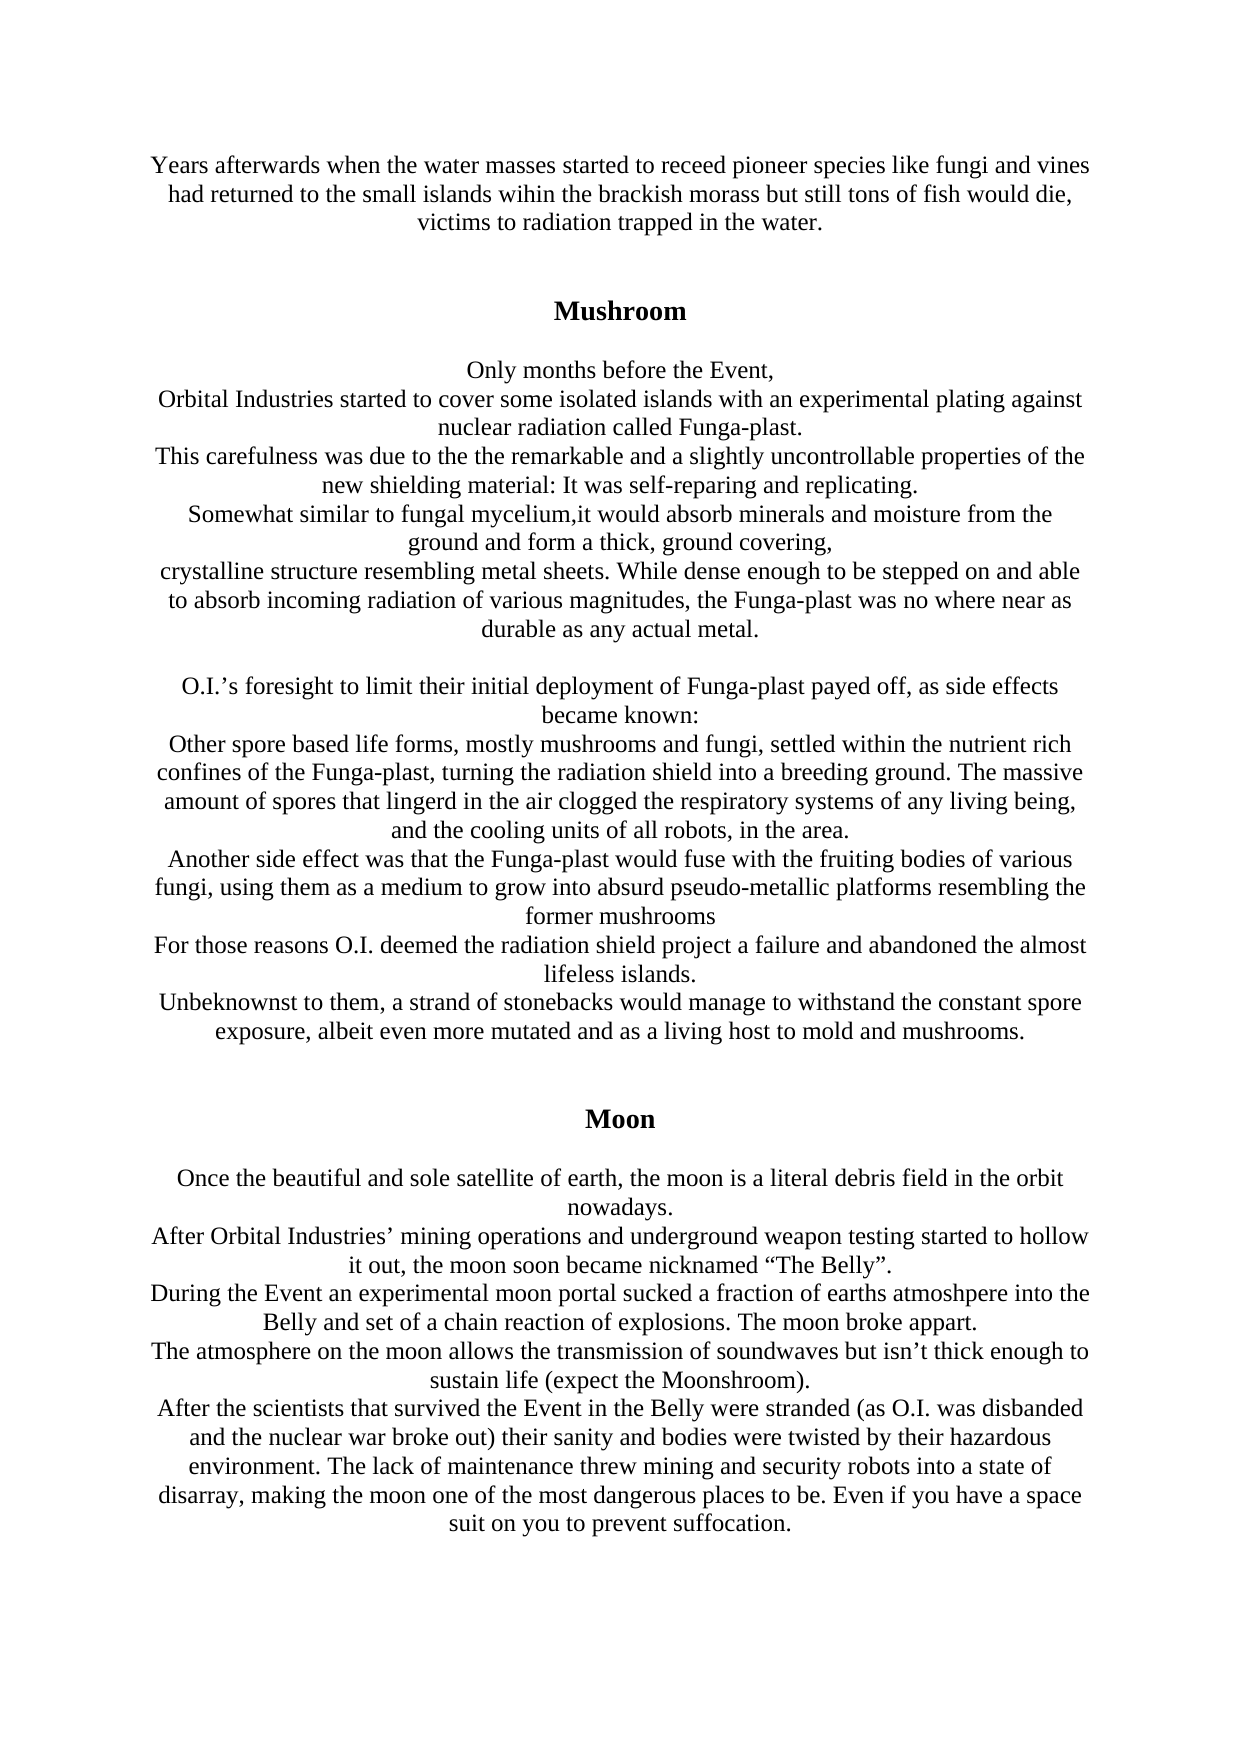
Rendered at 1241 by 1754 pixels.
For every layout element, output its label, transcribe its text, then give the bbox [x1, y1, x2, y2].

text Orbital Industries started to cover some isolated islands with an experimental plating against nuclear radiation called Funga-plast. This carefulness was due to the the remarkable and a slightly uncontrollable properties of the new shielding material: It was self-reparing and replicating. [150, 384, 1090, 499]
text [150, 150, 1090, 384]
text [150, 556, 1090, 1566]
text Somewhat similar to fungal mycelium,it would absorb minerals and moisture from the ground and form a thick, ground covering, [150, 499, 1090, 556]
